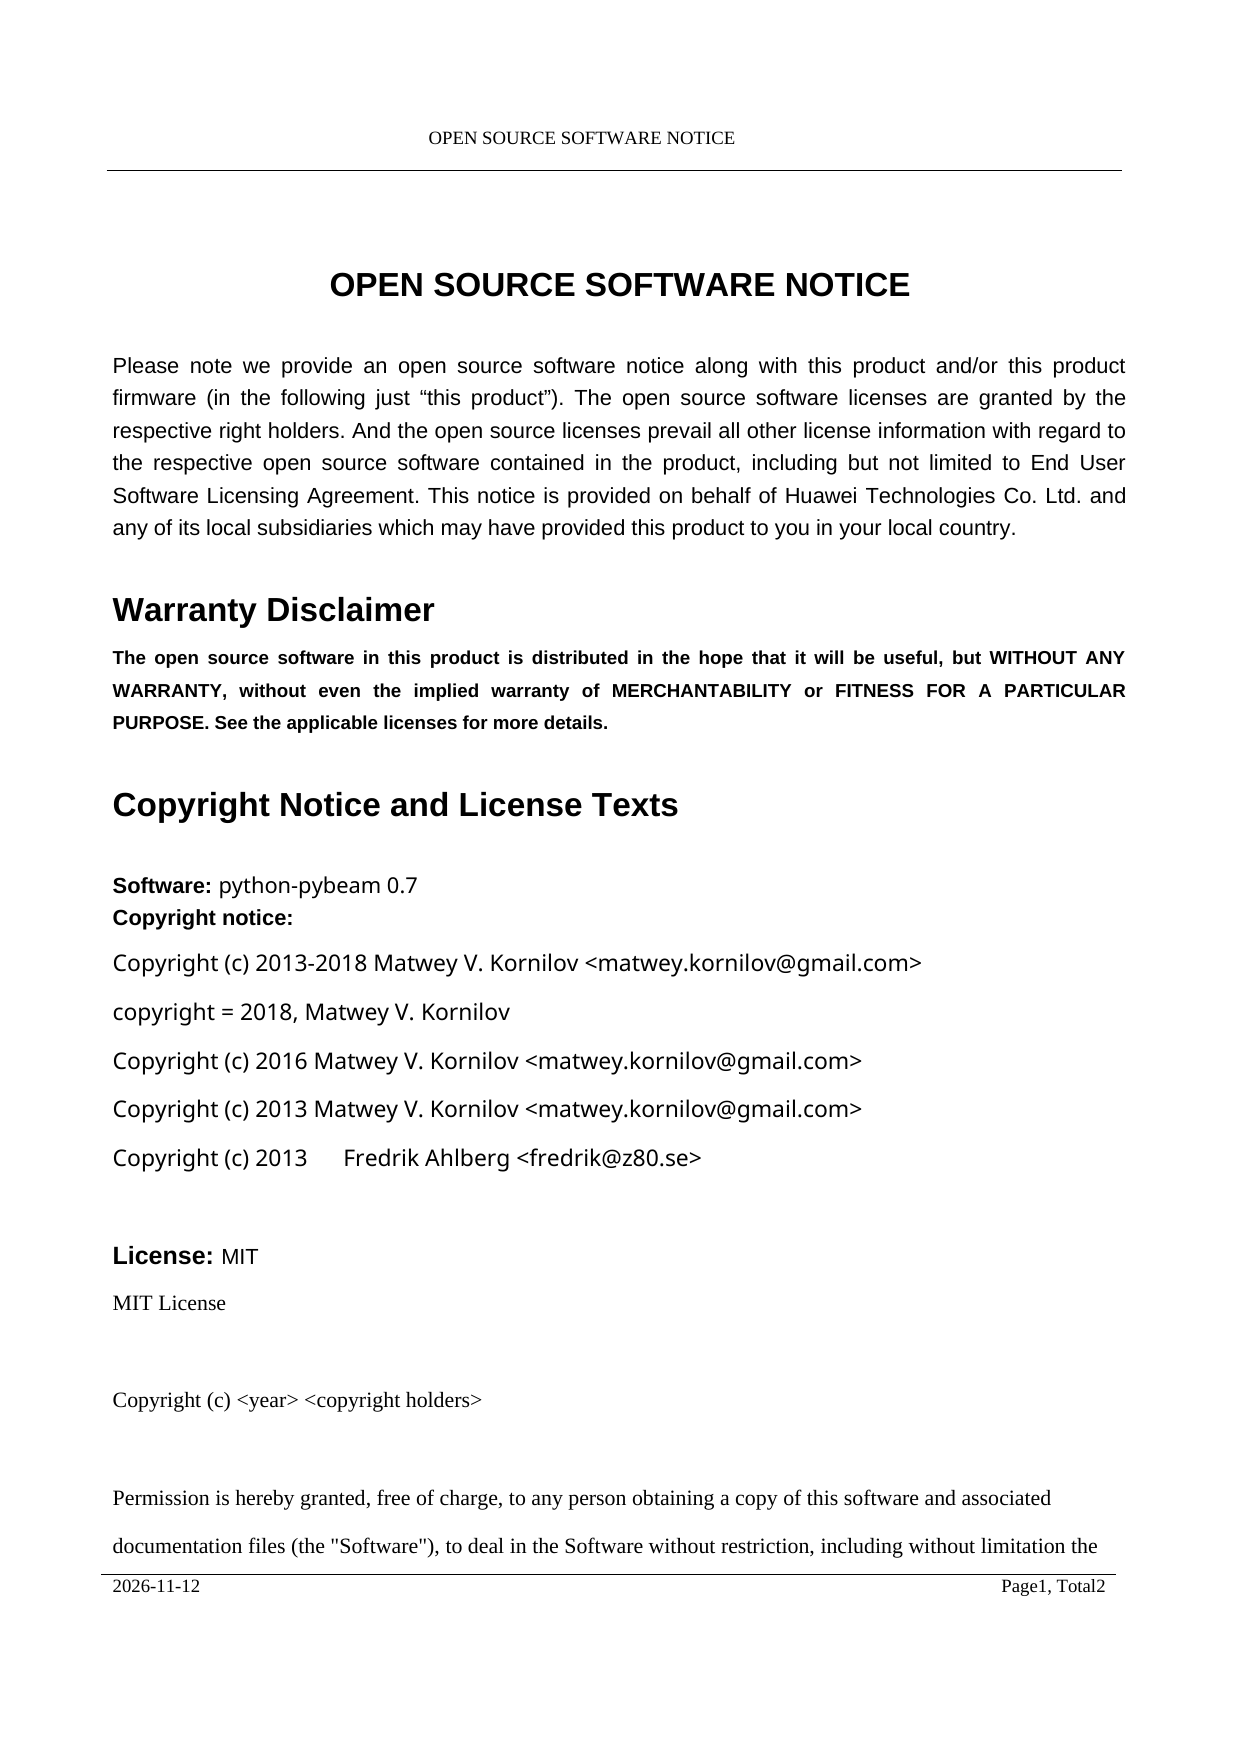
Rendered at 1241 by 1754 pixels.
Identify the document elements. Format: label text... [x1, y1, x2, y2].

text Software: python-pybeam 0.7 [112, 869, 1128, 901]
text Copyright notice: [112, 901, 1128, 934]
text Copyright (c) 2013-2018 Matwey V. Kornilov <matwey.kornilov@gmail.com> copyright = 2018, Matwey V. Kornilov Copyright (c) 2016 Matwey V. Kornilov <matwey.kornilov@gmail.com> Copyright (c) 2013 Matwey V. Kornilov <matwey.kornilov@gmail.com> Copyright (c) 2013 Fredrik Ahlberg <fredrik@z80.se> [112, 947, 1128, 1223]
text Copyright Notice and License Texts [112, 771, 1128, 836]
text Warranty Disclaimer [112, 576, 1128, 641]
text Please note we provide an open source software notice along with this product and/or this product firmware (in the following just “this product”). The open source software licenses are granted by the respective right holders. And the open source licenses prevail all other license information with regard to the respective open source software contained in the product, including but not limited to End User Software Licensing Agreement. This notice is provided on behalf of Huawei Technologies Co. Ltd. and any of its local subsidiaries which may have provided this product to you in your local country. [112, 349, 1128, 544]
text License: MIT [112, 1239, 1128, 1272]
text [112, 1286, 1128, 1562]
text The open source software in this product is distributed in the hope that it will be useful, but WITHOUT ANY WARRANTY, without even the implied warranty of MERCHANTABILITY or FITNESS FOR A PARTICULAR PURPOSE. See the applicable licenses for more details. [112, 641, 1128, 739]
text OPEN SOURCE SOFTWARE NOTICE [112, 251, 1128, 316]
